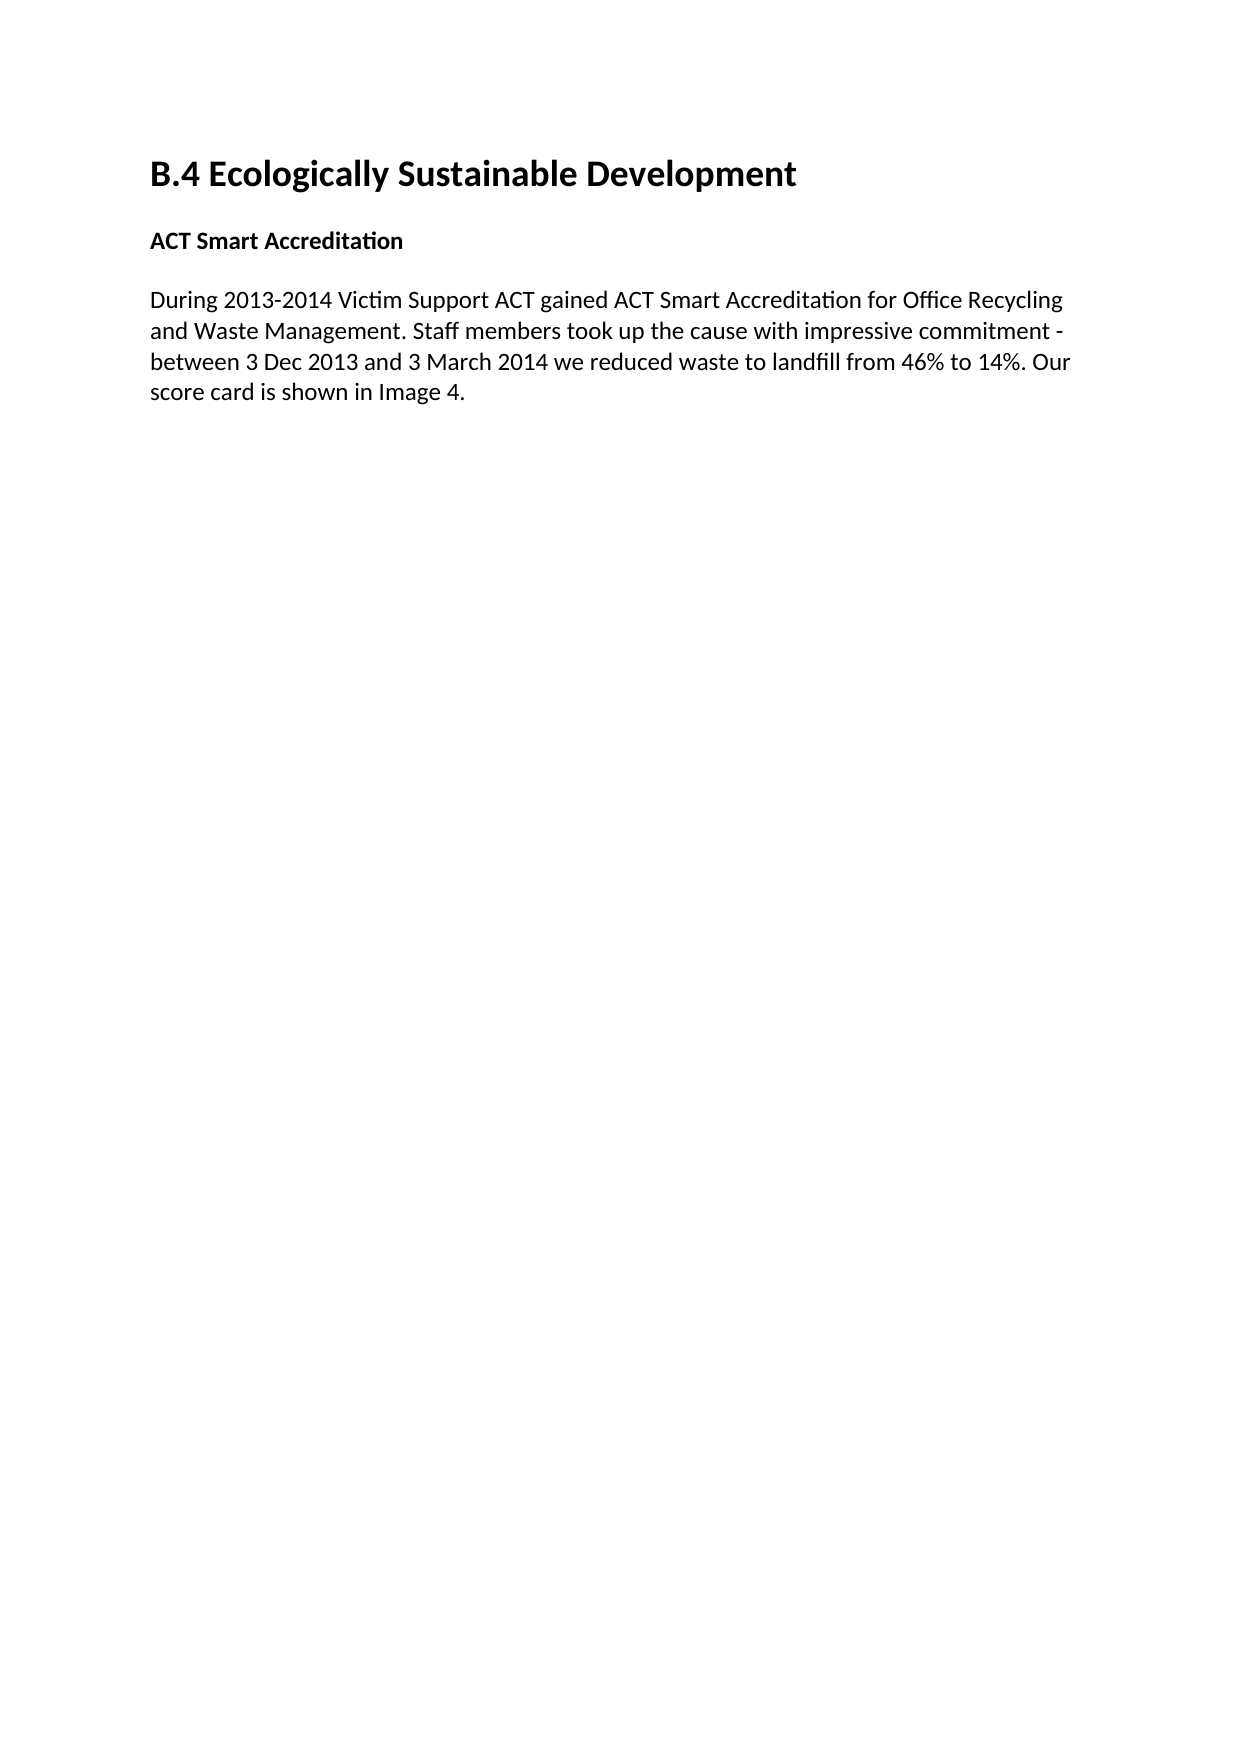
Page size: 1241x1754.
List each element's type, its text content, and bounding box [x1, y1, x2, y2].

subtitle B.4 Ecologically Sustainable Development [150, 150, 1090, 196]
subtitle ACT Smart Accreditation [150, 225, 1090, 256]
text During 2013-2014 Victim Support ACT gained ACT Smart Accreditation for Office Recycling and Waste Management. Staff members took up the cause with impressive commitment - between 3 Dec 2013 and 3 March 2014 we reduced waste to landfill from 46% to 14%. Our score card is shown in Image 4. [150, 285, 1090, 407]
